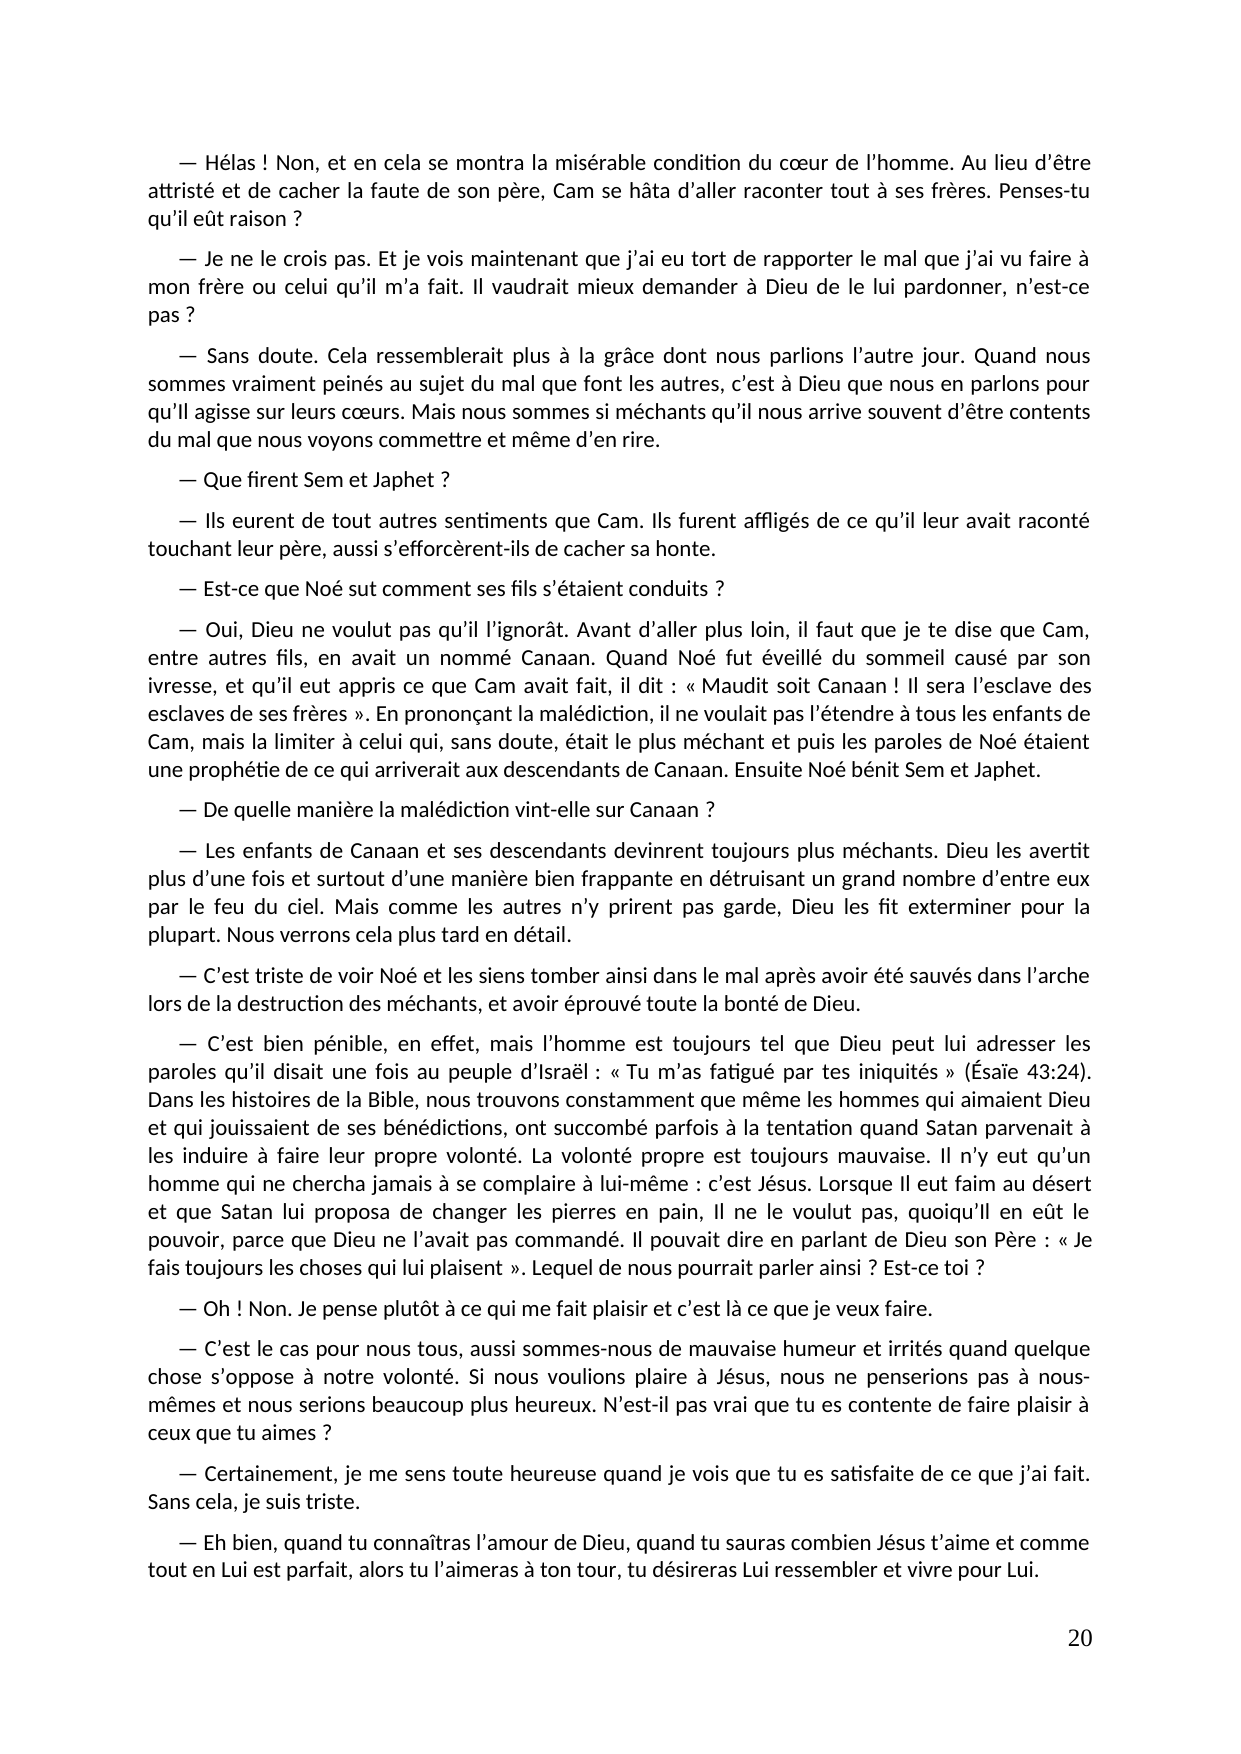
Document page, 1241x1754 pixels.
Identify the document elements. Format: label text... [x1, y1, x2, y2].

text — Les enfants de Canaan et ses descendants devinrent toujours plus méchants. Dieu les avertit plus d’une fois et surtout d’une manière bien frappante en détruisant un grand nombre d’entre eux par le feu du ciel. Mais comme les autres n’y prirent pas garde, Dieu les fit exterminer pour la plupart. Nous verrons cela plus tard en détail. [148, 836, 1092, 948]
text — Je ne le crois pas. Et je vois maintenant que j’ai eu tort de rapporter le mal que j’ai vu faire à mon frère ou celui qu’il m’a fait. Il vaudrait mieux demander à Dieu de le lui pardonner, n’est-ce pas ? [148, 244, 1092, 328]
text — Eh bien, quand tu connaîtras l’amour de Dieu, quand tu sauras combien Jésus t’aime et comme tout en Lui est parfait, alors tu l’aimeras à ton tour, tu désireras Lui ressembler et vivre pour Lui. [148, 1528, 1092, 1584]
text — Hélas ! Non, et en cela se montra la misérable condition du cœur de l’homme. Au lieu d’être attristé et de cacher la faute de son père, Cam se hâta d’aller raconter tout à ses frères. Penses-tu qu’il eût raison ? [148, 148, 1092, 232]
text — De quelle manière la malédiction vint-elle sur Canaan ? [148, 796, 1092, 824]
text — C’est le cas pour nous tous, aussi sommes-nous de mauvaise humeur et irrités quand quelque chose s’oppose à notre volonté. Si nous voulions plaire à Jésus, nous ne penserions pas à nous-mêmes et nous serions beaucoup plus heureux. N’est-il pas vrai que tu es contente de faire plaisir à ceux que tu aimes ? [148, 1334, 1092, 1447]
text — Sans doute. Cela ressemblerait plus à la grâce dont nous parlions l’autre jour. Quand nous sommes vraiment peinés au sujet du mal que font les autres, c’est à Dieu que nous en parlons pour qu’Il agisse sur leurs cœurs. Mais nous sommes si méchants qu’il nous arrive souvent d’être contents du mal que nous voyons commettre et même d’en rire. [148, 341, 1092, 453]
text — Oui, Dieu ne voulut pas qu’il l’ignorât. Avant d’aller plus loin, il faut que je te dise que Cam, entre autres fils, en avait un nommé Canaan. Quand Noé fut éveillé du sommeil causé par son ivresse, et qu’il eut appris ce que Cam avait fait, il dit : « Maudit soit Canaan ! Il sera l’esclave des esclaves de ses frères ». En prononçant la malédiction, il ne voulait pas l’étendre à tous les enfants de Cam, mais la limiter à celui qui, sans doute, était le plus méchant et puis les paroles de Noé étaient une prophétie de ce qui arriverait aux descendants de Canaan. Ensuite Noé bénit Sem et Japhet. [148, 615, 1092, 783]
text — Oh ! Non. Je pense plutôt à ce qui me fait plaisir et c’est là ce que je veux faire. [148, 1294, 1092, 1322]
text — C’est triste de voir Noé et les siens tomber ainsi dans le mal après avoir été sauvés dans l’arche lors de la destruction des méchants, et avoir éprouvé toute la bonté de Dieu. [148, 961, 1092, 1017]
text — Est-ce que Noé sut comment ses fils s’étaient conduits ? [148, 574, 1092, 602]
text — Ils eurent de tout autres sentiments que Cam. Ils furent affligés de ce qu’il leur avait raconté touchant leur père, aussi s’efforcèrent-ils de cacher sa honte. [148, 506, 1092, 562]
text — Que firent Sem et Japhet ? [148, 465, 1092, 493]
text — Certainement, je me sens toute heureuse quand je vois que tu es satisfaite de ce que j’ai fait. Sans cela, je suis triste. [148, 1459, 1092, 1515]
text — C’est bien pénible, en effet, mais l’homme est toujours tel que Dieu peut lui adresser les paroles qu’il disait une fois au peuple d’Israël : « Tu m’as fatigué par tes iniquités » (Ésaïe 43:24). Dans les histoires de la Bible, nous trouvons constamment que même les hommes qui aimaient Dieu et qui jouissaient de ses bénédictions, ont succombé parfois à la tentation quand Satan parvenait à les induire à faire leur propre volonté. La volonté propre est toujours mauvaise. Il n’y eut qu’un homme qui ne chercha jamais à se complaire à lui-même : c’est Jésus. Lorsque Il eut faim au désert et que Satan lui proposa de changer les pierres en pain, Il ne le voulut pas, quoiqu’Il en eût le pouvoir, parce que Dieu ne l’avait pas commandé. Il pouvait dire en parlant de Dieu son Père : « Je fais toujours les choses qui lui plaisent ». Lequel de nous pourrait parler ainsi ? Est-ce toi ? [148, 1029, 1092, 1281]
